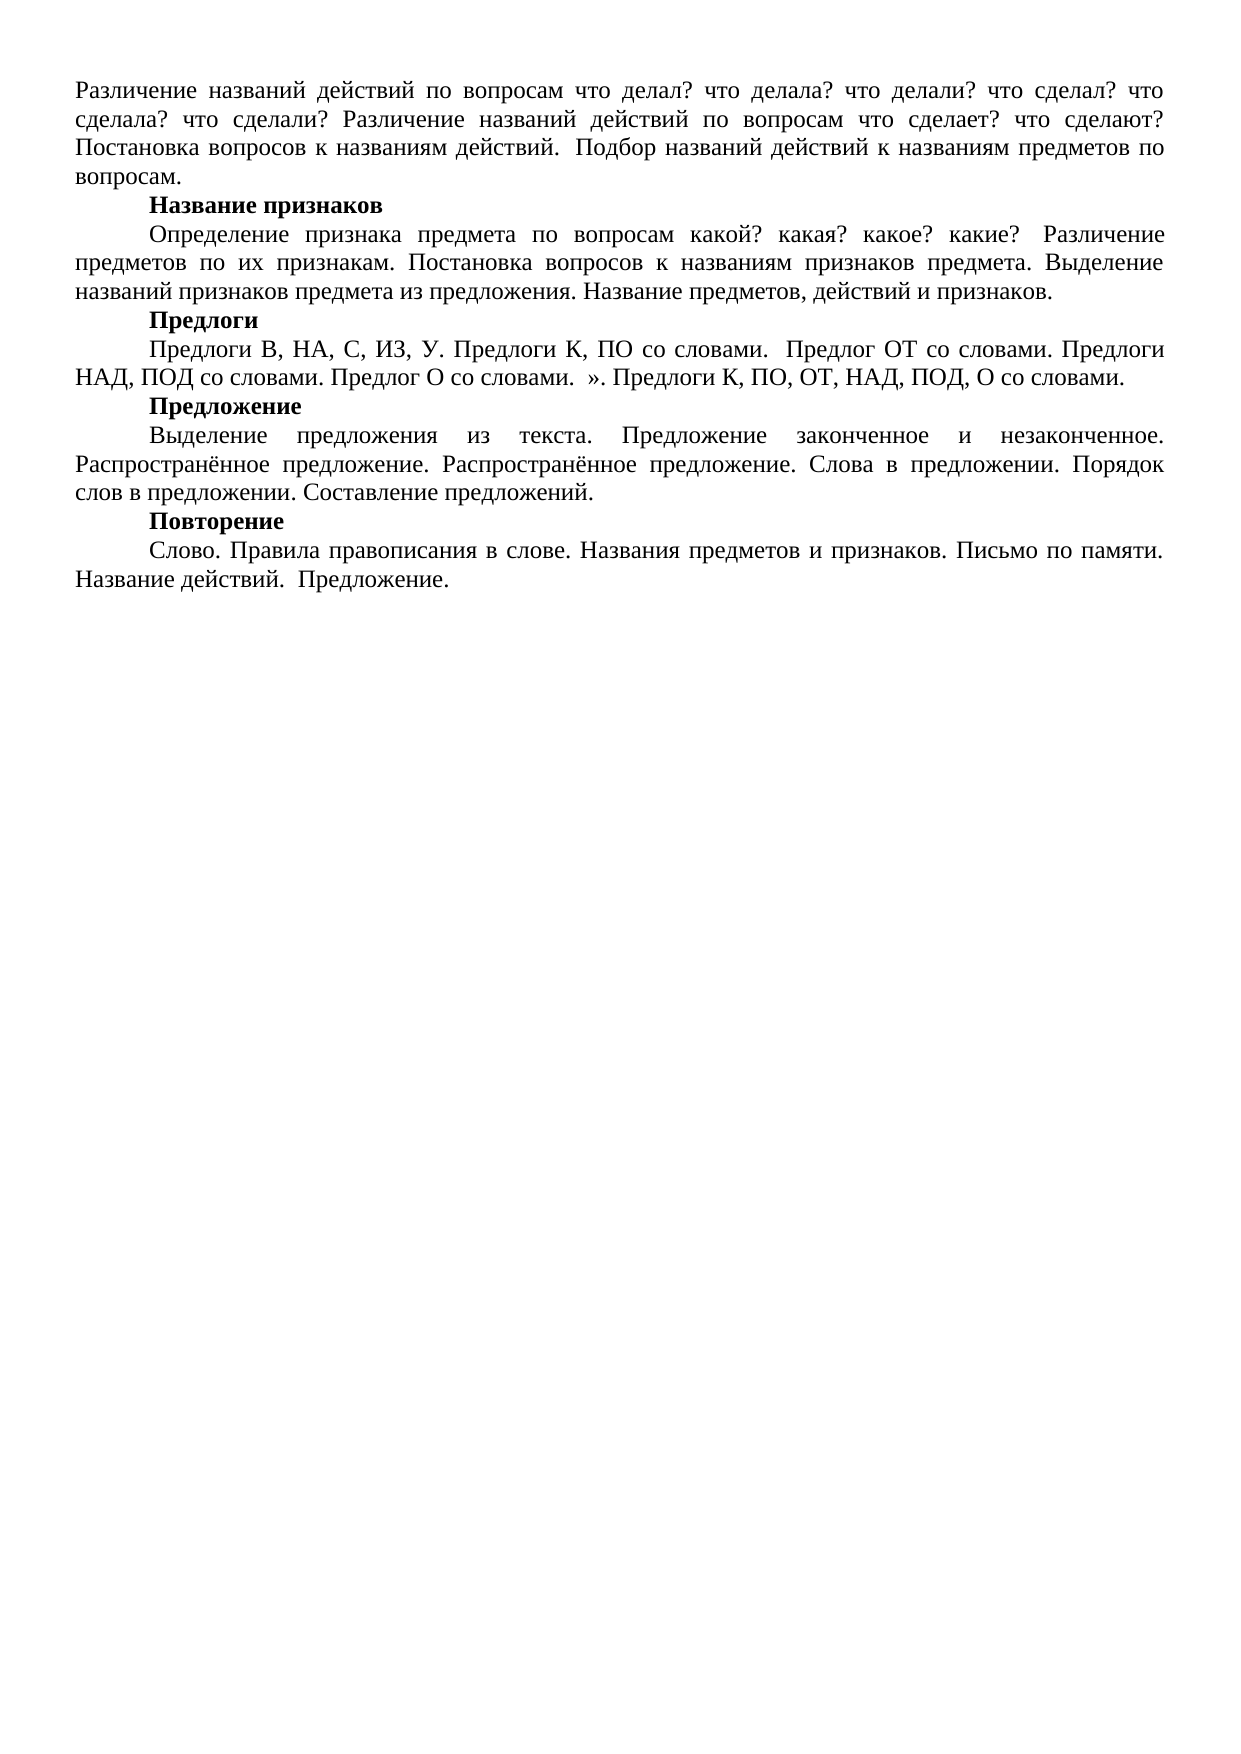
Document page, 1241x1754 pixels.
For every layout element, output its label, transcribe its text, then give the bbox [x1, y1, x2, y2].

text Название признаков [75, 190, 1165, 219]
text Предложение [75, 391, 1165, 420]
text Выделение предложения из текста. Предложение законченное и незаконченное. Распространённое предложение. Распространённое предложение. Слова в предложении. Порядок слов в предложении. Составление предложений. [75, 420, 1165, 506]
text Определение признака предмета по вопросам какой? какая? какое? какие? Различение предметов по их признакам. Постановка вопросов к названиям признаков предмета. Выделение названий признаков предмета из предложения. Название предметов, действий и признаков. [75, 219, 1165, 305]
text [75, 75, 1165, 190]
text Слово. Правила правописания в слове. Названия предметов и признаков. Письмо по памяти. Название действий. Предложение. [75, 535, 1165, 592]
text Предлоги В, НА, С, ИЗ, У. Предлоги К, ПО со словами. Предлог ОТ со словами. Предлоги НАД, ПОД со словами. Предлог О со словами. ». Предлоги К, ПО, ОТ, НАД, ПОД, О со словами. [75, 334, 1165, 391]
text Предлоги [75, 305, 1165, 334]
text Повторение [75, 506, 1165, 535]
